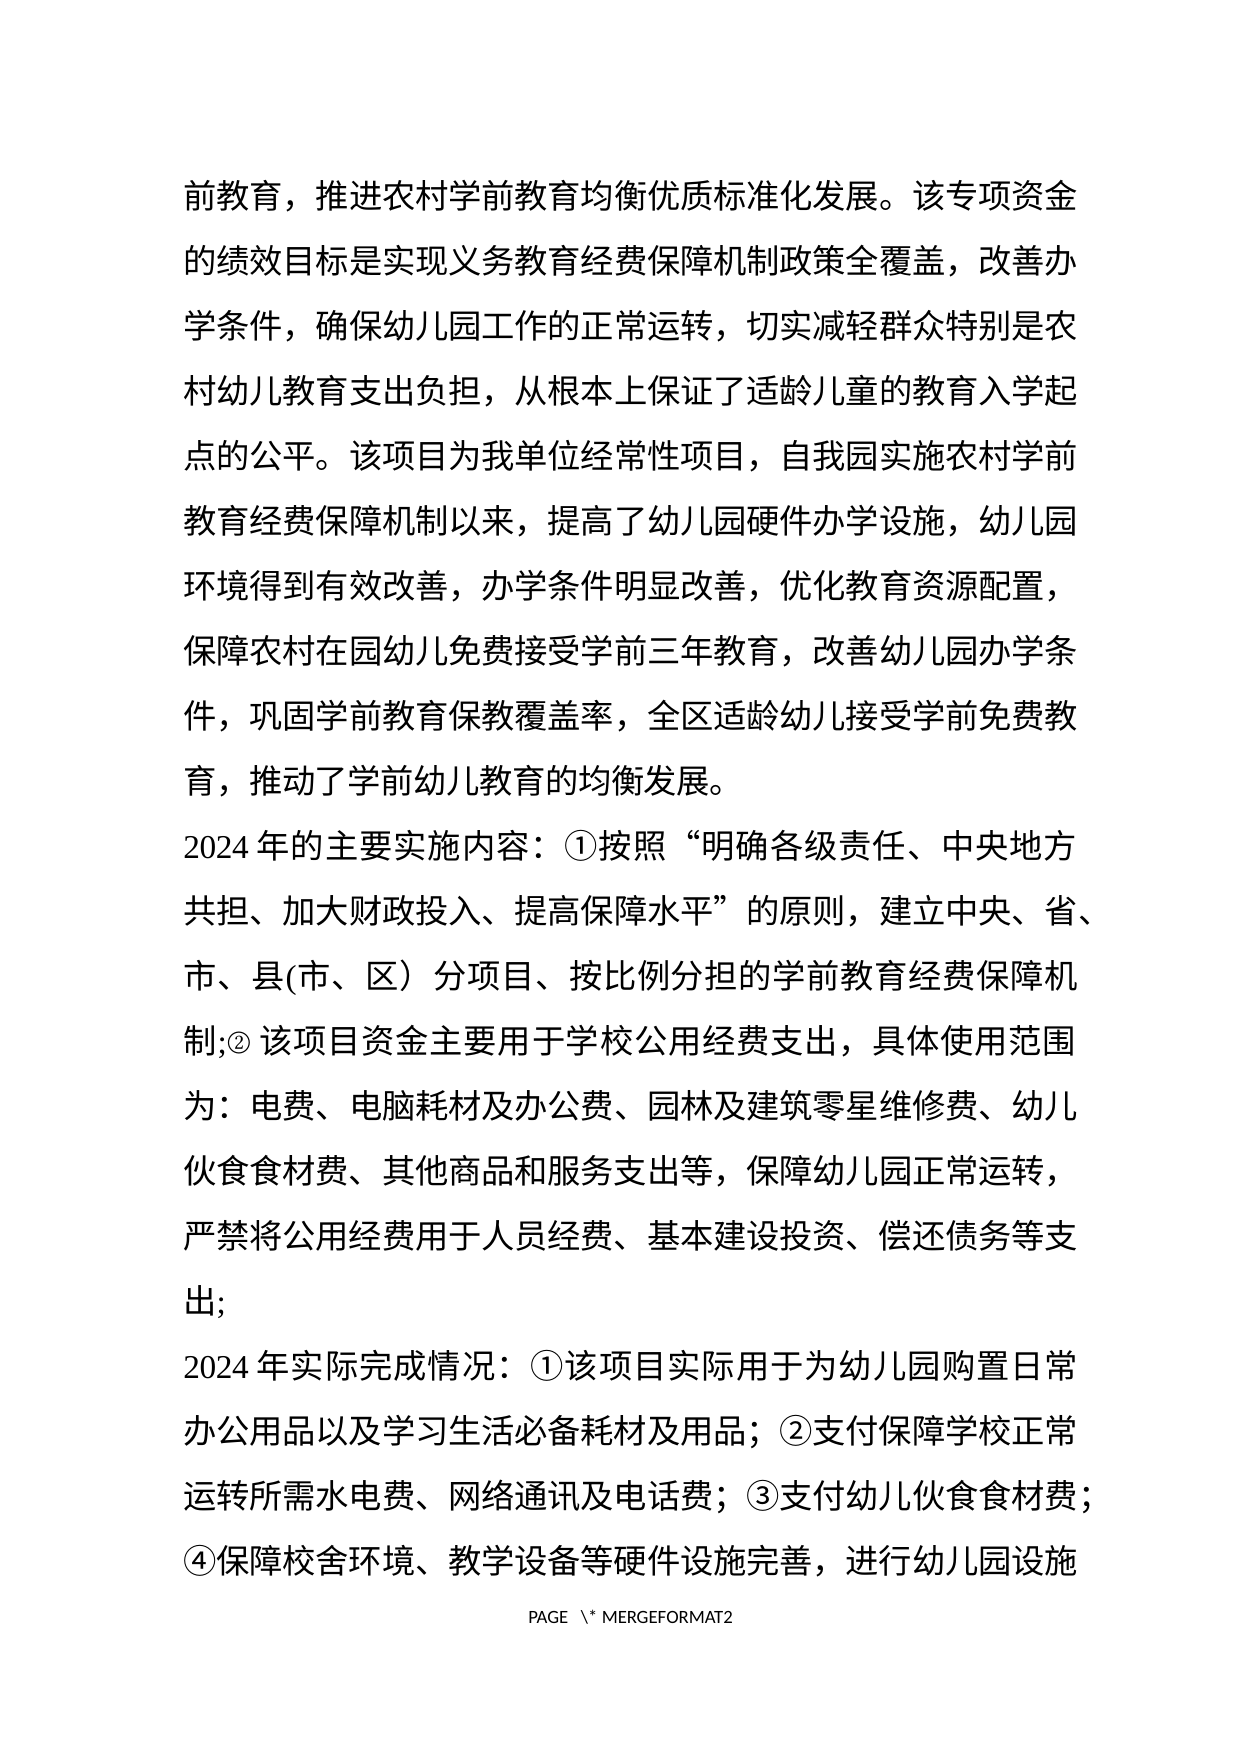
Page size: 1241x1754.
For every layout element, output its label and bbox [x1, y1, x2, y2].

text [183, 162, 1078, 1592]
